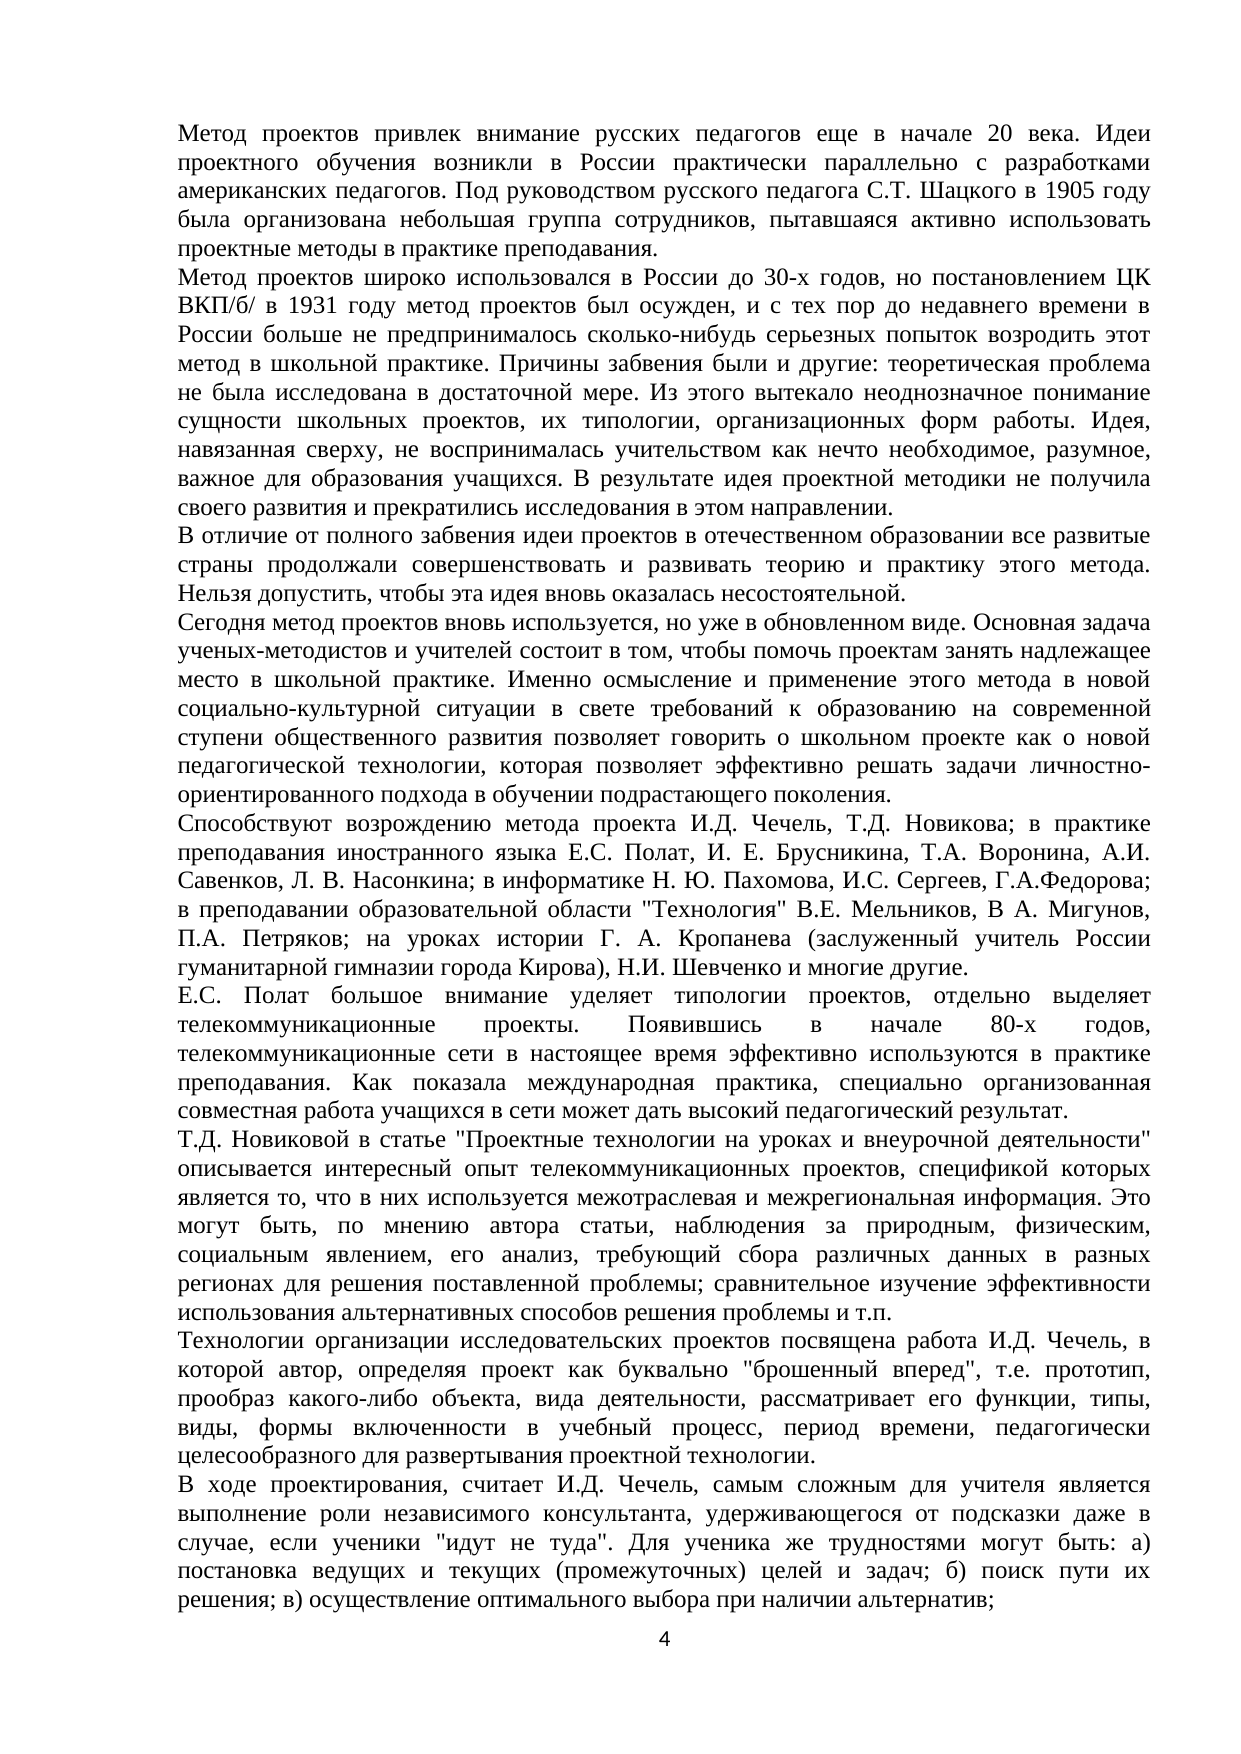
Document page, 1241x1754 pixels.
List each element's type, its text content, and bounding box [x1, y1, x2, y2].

text Метод проектов привлек внимание русских педагогов еще в начале 20 века. Идеи проектного обучения возникли в России практически параллельно с разработками американских педагогов. Под руководством русского педагога С.Т. Шацкого в 1905 году была организована небольшая группа сотрудников, пытавшаяся активно использовать проектные методы в практике преподавания. [177, 118, 1152, 262]
text В ходе проектирования, считает И.Д. Чечель, самым сложным для учителя является выполнение роли независимого консультанта, удерживающегося от подсказки даже в случае, если ученики "идут не туда". Для ученика же трудностями могут быть: а) постановка ведущих и текущих (промежуточных) целей и задач; б) поиск пути их решения; в) осуществление оптимального выбора при наличии альтернатив; [177, 1469, 1152, 1613]
text Метод проектов широко использовался в России до 30-х годов, но постановлением ЦК ВКП/б/ в 1931 году метод проектов был осужден, и с тех пор до недавнего времени в России больше не предпринималось сколько-нибудь серьезных попыток возродить этот метод в школьной практике. Причины забвения были и другие: теоретическая проблема не была исследована в достаточной мере. Из этого вытекало неоднозначное понимание сущности школьных проектов, их типологии, организационных форм работы. Идея, навязанная сверху, не воспринималась учительством как нечто необходимое, разумное, важное для образования учащихся. В результате идея проектной методики не получила своего развития и прекратились исследования в этом направлении. [177, 262, 1152, 521]
text Е.С. Полат большое внимание уделяет типологии проектов, отдельно выделяет телекоммуникационные проекты. Появившись в начале 80-х годов, телекоммуникационные сети в настоящее время эффективно используются в практике преподавания. Как показала международная практика, специально организованная совместная работа учащихся в сети может дать высокий педагогический результат. [177, 981, 1152, 1124]
text Сегодня метод проектов вновь используется, но уже в обновленном виде. Основная задача ученых-методистов и учителей состоит в том, чтобы помочь проектам занять надлежащее место в школьной практике. Именно осмысление и применение этого метода в новой социально-культурной ситуации в свете требований к образованию на современной ступени общественного развития позволяет говорить о школьном проекте как о новой педагогической технологии, которая позволяет эффективно решать задачи личностно-ориентированного подхода в обучении подрастающего поколения. [177, 607, 1152, 808]
text Технологии организации исследовательских проектов посвящена работа И.Д. Чечель, в которой автор, определяя проект как буквально "брошенный вперед", т.е. прототип, прообраз какого-либо объекта, вида деятельности, рассматривает его функции, типы, виды, формы включенности в учебный процесс, период времени, педагогически целесообразного для развертывания проектной технологии. [177, 1326, 1152, 1469]
text Способствуют возрождению метода проекта И.Д. Чечель, Т.Д. Новикова; в практике преподавания иностранного языка Е.С. Полат, И. Е. Брусникина, Т.А. Воронина, А.И. Савенков, Л. В. Насонкина; в информатике Н. Ю. Пахомова, И.С. Сергеев, Г.А.Федорова; в преподавании образовательной области "Технология" В.Е. Мельников, В А. Мигунов, П.А. Петряков; на уроках истории Г. А. Кропанева (заслуженный учитель России гуманитарной гимназии города Кирова), Н.И. Шевченко и многие другие. [177, 808, 1152, 981]
text Т.Д. Новиковой в статье "Проектные технологии на уроках и внеурочной деятельности" описывается интересный опыт телекоммуникационных проектов, спецификой которых является то, что в них используется межотраслевая и межрегиональная информация. Это могут быть, по мнению автора статьи, наблюдения за природным, физическим, социальным явлением, его анализ, требующий сбора различных данных в разных регионах для решения поставленной проблемы; сравнительное изучение эффективности использования альтернативных способов решения проблемы и т.п. [177, 1124, 1152, 1326]
text В отличие от полного забвения идеи проектов в отечественном образовании все развитые страны продолжали совершенствовать и развивать теорию и практику этого метода. Нельзя допустить, чтобы эта идея вновь оказалась несостоятельной. [177, 521, 1152, 607]
